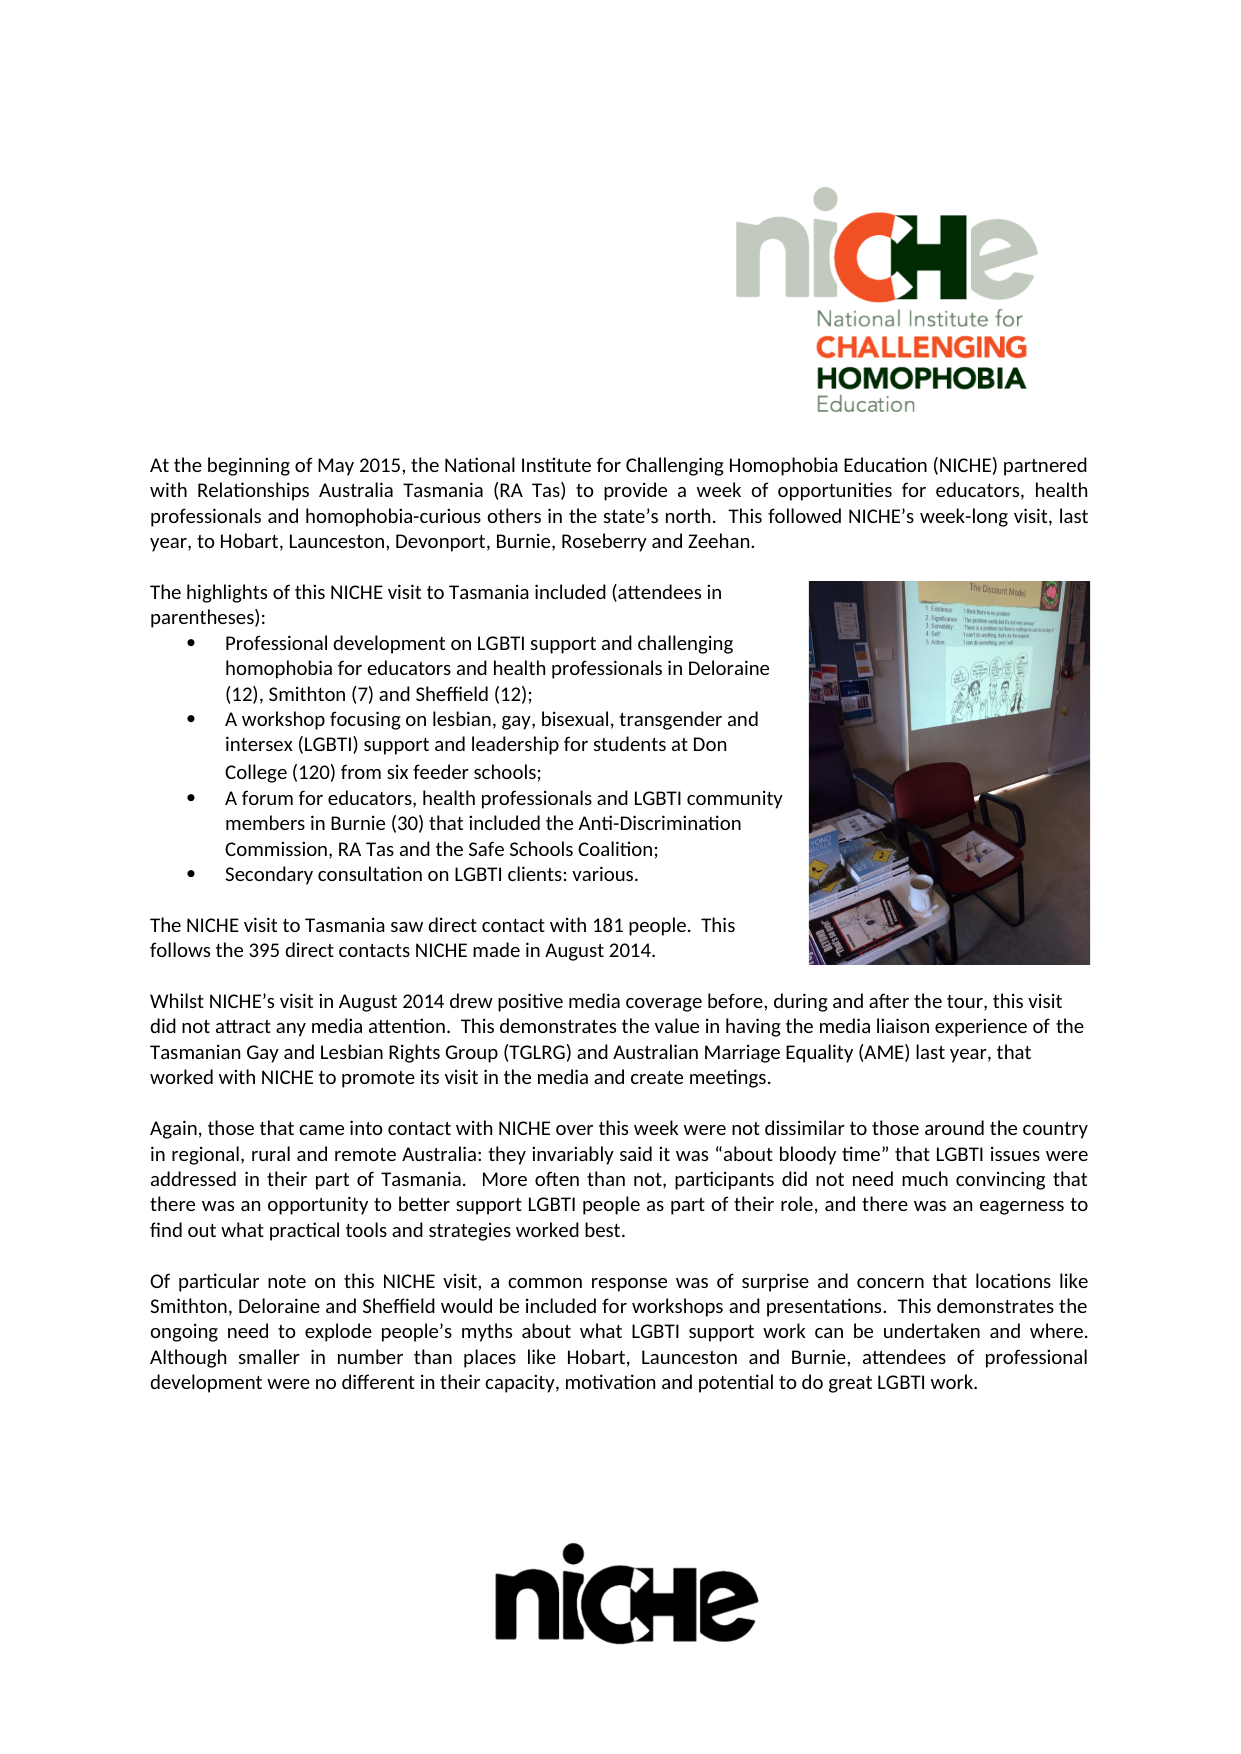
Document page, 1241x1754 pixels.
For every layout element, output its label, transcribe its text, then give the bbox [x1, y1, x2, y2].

list Secondary consultation on LGBTI clients: various. [187, 861, 808, 887]
text The highlights of this NICHE visit to Tasmania included (attendees in parentheses): [150, 579, 1090, 630]
text Of particular note on this NICHE visit, a common response was of surprise and concern that locations like Smithton, Deloraine and Sheffield would be included for workshops and presentations. This demonstrates the ongoing need to explode people’s myths about what LGBTI support work can be undertaken and where. Although smaller in number than places like Hobart, Launceston and Burnie, attendees of professional development were no different in their capacity, motivation and potential to do great LGBTI work. [150, 1268, 1090, 1395]
text The NICHE visit to Tasmania saw direct contact with 181 people. This follows the 395 direct contacts NICHE made in August 2014. [150, 912, 808, 963]
picture [808, 581, 1091, 965]
picture [687, 150, 1091, 452]
text Whilst NICHE’s visit in August 2014 drew positive media coverage before, during and after the tour, this visit did not attract any media attention. This demonstrates the value in having the media liaison experience of the Tasmanian Gay and Lesbian Rights Group (TGLRG) and Australian Marriage Equality (AME) last year, that worked with NICHE to promote its visit in the media and create meetings. [150, 988, 1090, 1090]
list A forum for educators, health professionals and LGBTI community members in Burnie (30) that included the Anti-Discrimination Commission, RA Tas and the Safe Schools Coalition; [187, 785, 808, 861]
text Again, those that came into contact with NICHE over this week were not dissimilar to those around the country in regional, rural and remote Australia: they invariably said it was “about bloody time” that LGBTI issues were addressed in their part of Tasmania. More often than not, participants did not need much convincing that there was an opportunity to better support LGBTI people as part of their role, and there was an eagerness to find out what practical tools and strategies worked best. [150, 1115, 1090, 1242]
list Professional development on LGBTI support and challenging homophobia for educators and health professionals in Deloraine (12), Smithton (7) and Sheffield (12); [187, 630, 808, 706]
picture [437, 1517, 803, 1681]
list A workshop focusing on lesbian, gay, bisexual, transgender and intersex (LGBTI) support and leadership for students at Don College (120) from six feeder schools; [187, 706, 808, 785]
